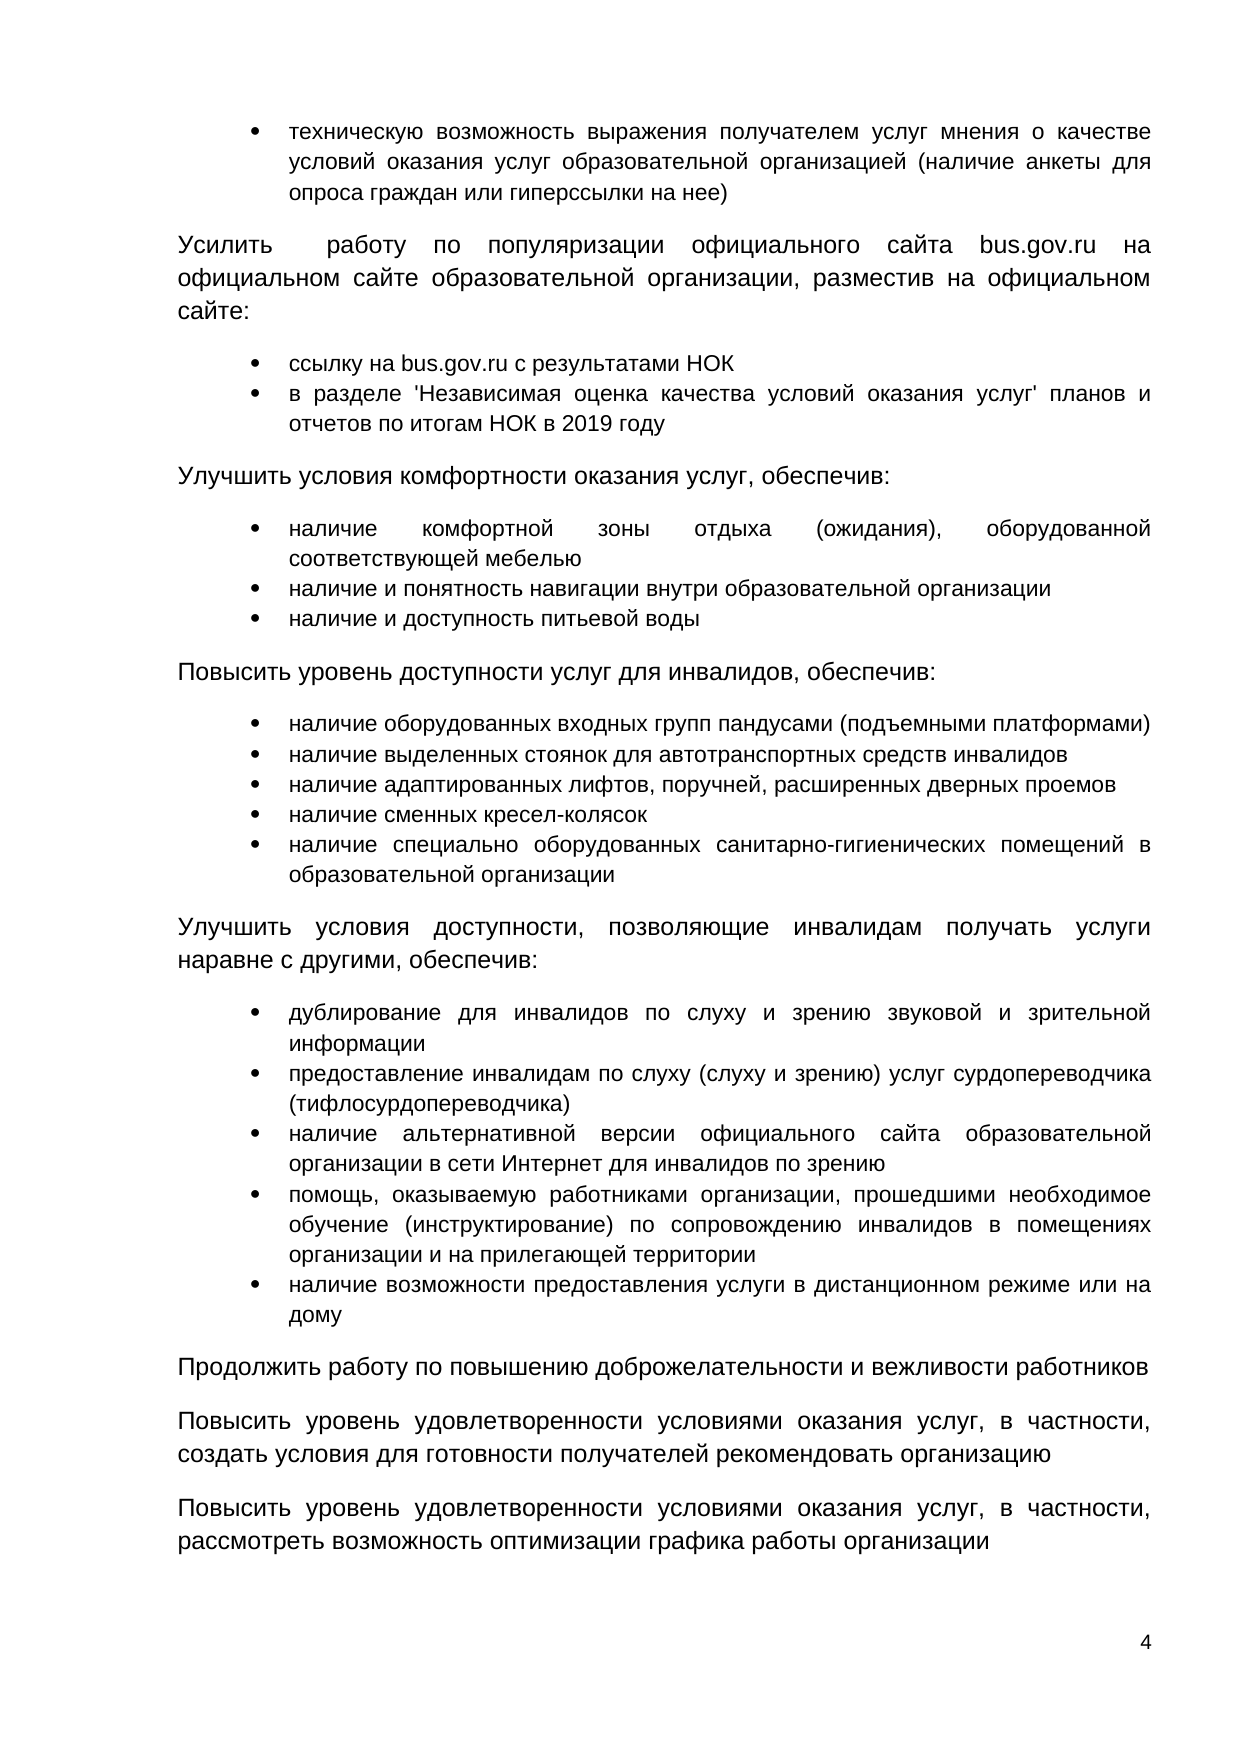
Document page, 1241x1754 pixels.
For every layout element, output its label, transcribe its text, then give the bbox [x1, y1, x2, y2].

list наличие выделенных стоянок для автотранспортных средств инвалидов [251, 741, 1152, 767]
list наличие и понятность навигации внутри образовательной организации [251, 575, 1152, 602]
text Улучшить условия доступности, позволяющие инвалидам получать услуги наравне с другими, обеспечив: [177, 912, 1152, 974]
text Повысить уровень доступности услуг для инвалидов, обеспечив: [177, 656, 1152, 685]
list наличие специально оборудованных санитарно-гигиенических помещений в образовательной организации [251, 831, 1152, 888]
list помощь, оказываемую работниками организации, прошедшими необходимое обучение (инструктирование) по сопровождению инвалидов в помещениях организации и на прилегающей территории [251, 1181, 1152, 1267]
text Повысить уровень удовлетворенности условиями оказания услуг, в частности, рассмотреть возможность оптимизации графика работы организации [177, 1493, 1152, 1555]
list техническую возможность выражения получателем услуг мнения о качестве условий оказания услуг образовательной организацией (наличие анкеты для опроса граждан или гиперссылки на нее) [251, 118, 1152, 205]
list наличие адаптированных лифтов, поручней, расширенных дверных проемов [251, 771, 1152, 797]
text Продолжить работу по повышению доброжелательности и вежливости работников [177, 1352, 1152, 1381]
list наличие оборудованных входных групп пандусами (подъемными платформами) [251, 710, 1152, 737]
text Улучшить условия комфортности оказания услуг, обеспечив: [177, 461, 1152, 490]
list ссылку на bus.gov.ru с результатами НОК [251, 349, 1152, 376]
list наличие возможности предоставления услуги в дистанционном режиме или на дому [251, 1271, 1152, 1328]
list предоставление инвалидам по слуху (слуху и зрению) услуг сурдопереводчика (тифлосурдопереводчика) [251, 1060, 1152, 1116]
list дублирование для инвалидов по слуху и зрению звуковой и зрительной информации [251, 999, 1152, 1056]
list в разделе 'Независимая оценка качества условий оказания услуг' планов и отчетов по итогам НОК в 2019 году [251, 380, 1152, 436]
list наличие сменных кресел-колясок [251, 801, 1152, 827]
list наличие альтернативной версии официального сайта образовательной организации в сети Интернет для инвалидов по зрению [251, 1120, 1152, 1177]
list наличие комфортной зоны отдыха (ожидания), оборудованной соответствующей мебелью [251, 515, 1152, 571]
text Повысить уровень удовлетворенности условиями оказания услуг, в частности, создать условия для готовности получателей рекомендовать организацию [177, 1406, 1152, 1468]
text Усилить работу по популяризации официального сайта bus.gov.ru на официальном сайте образовательной организации, разместив на официальном сайте: [177, 229, 1152, 324]
list наличие и доступность питьевой воды [251, 605, 1152, 632]
